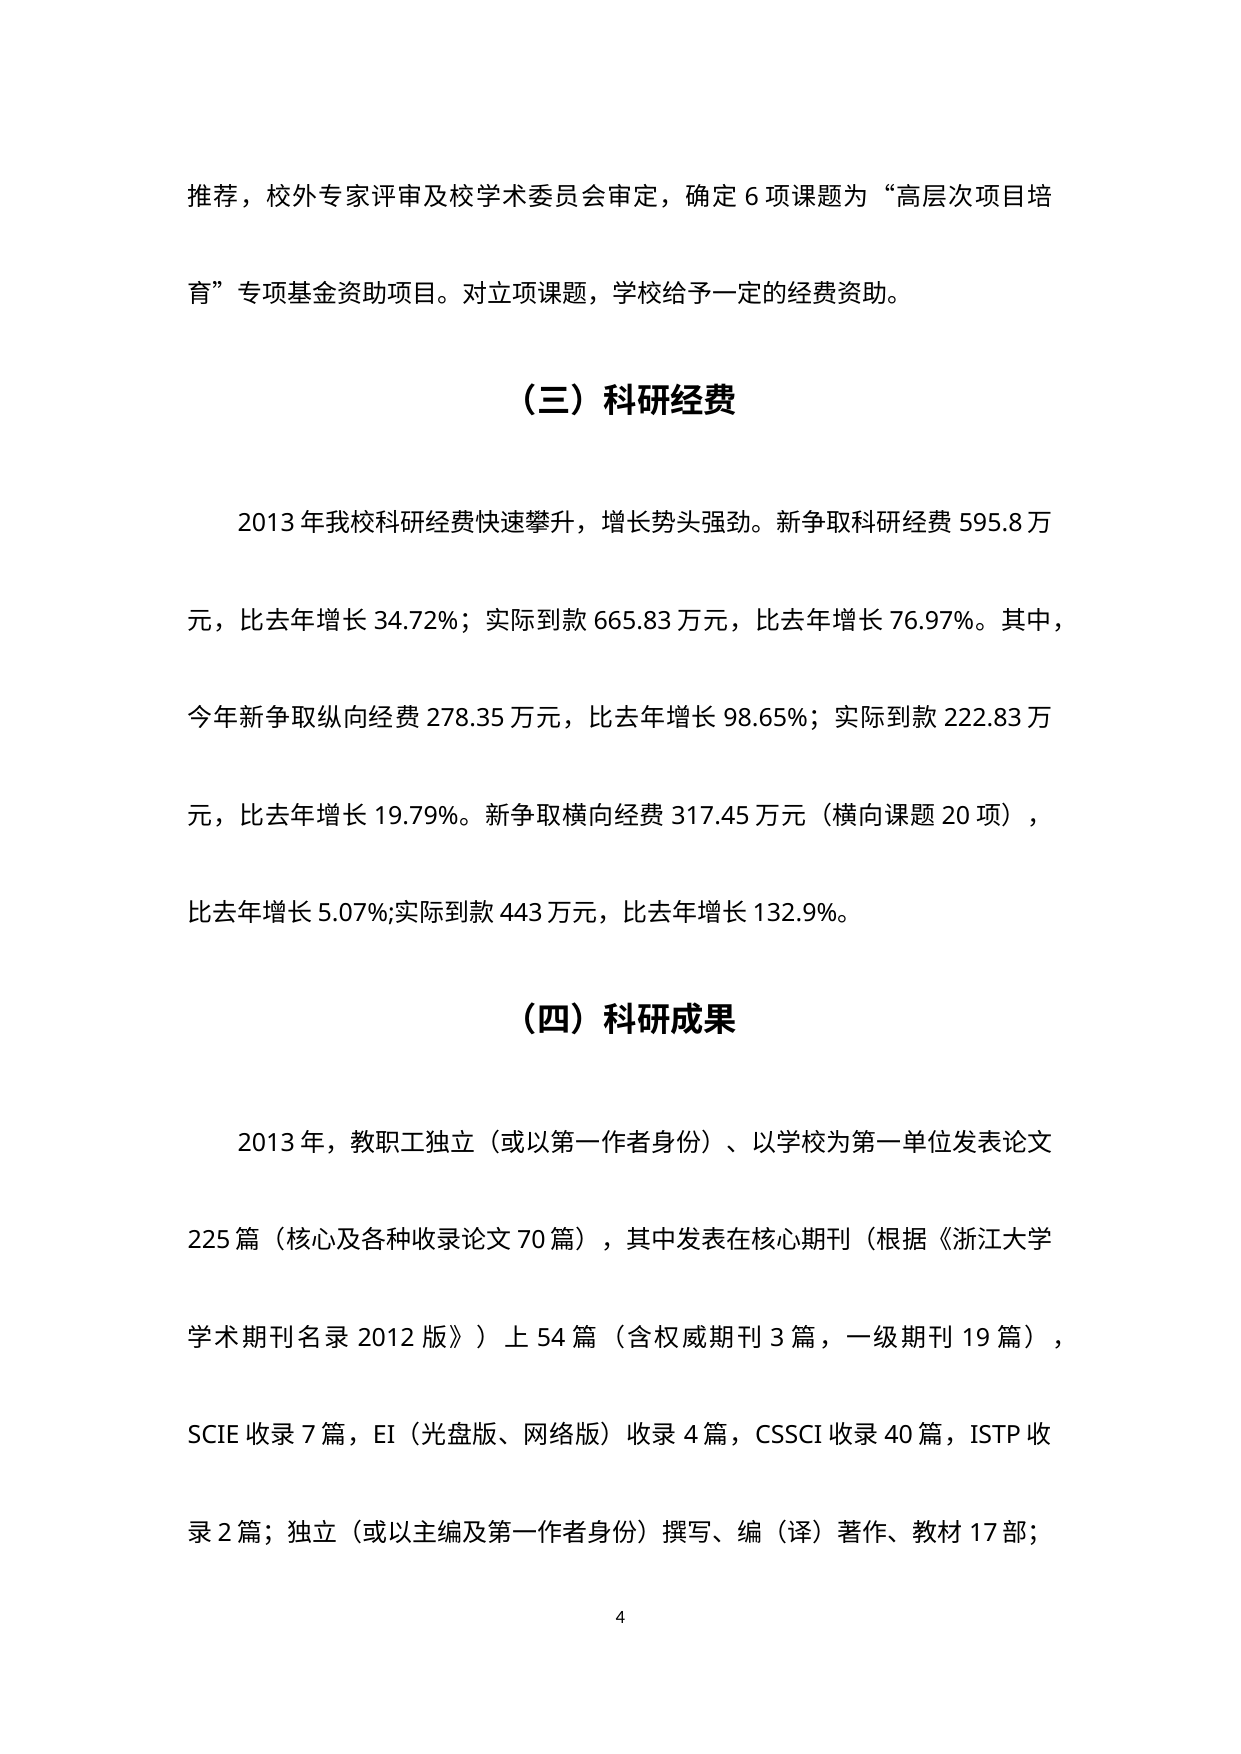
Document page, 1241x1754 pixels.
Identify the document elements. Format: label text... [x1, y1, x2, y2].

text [187, 1108, 1053, 1563]
text 2013年我校科研经费快速攀升，增长势头强劲。新争取科研经费595.8万元，比去年增长34.72%；实际到款665.83万元，比去年增长76.97%。其中，今年新争取纵向经费278.35万元，比去年增长98.65%；实际到款222.83万元，比去年增长19.79%。新争取横向经费317.45万元（横向课题20项），比去年增长5.07%;实际到款443万元，比去年增长132.9%。 [187, 488, 1053, 943]
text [187, 162, 1053, 324]
subtitle （四）科研成果 [187, 984, 1053, 1049]
subtitle （三）科研经费 [187, 366, 1053, 431]
